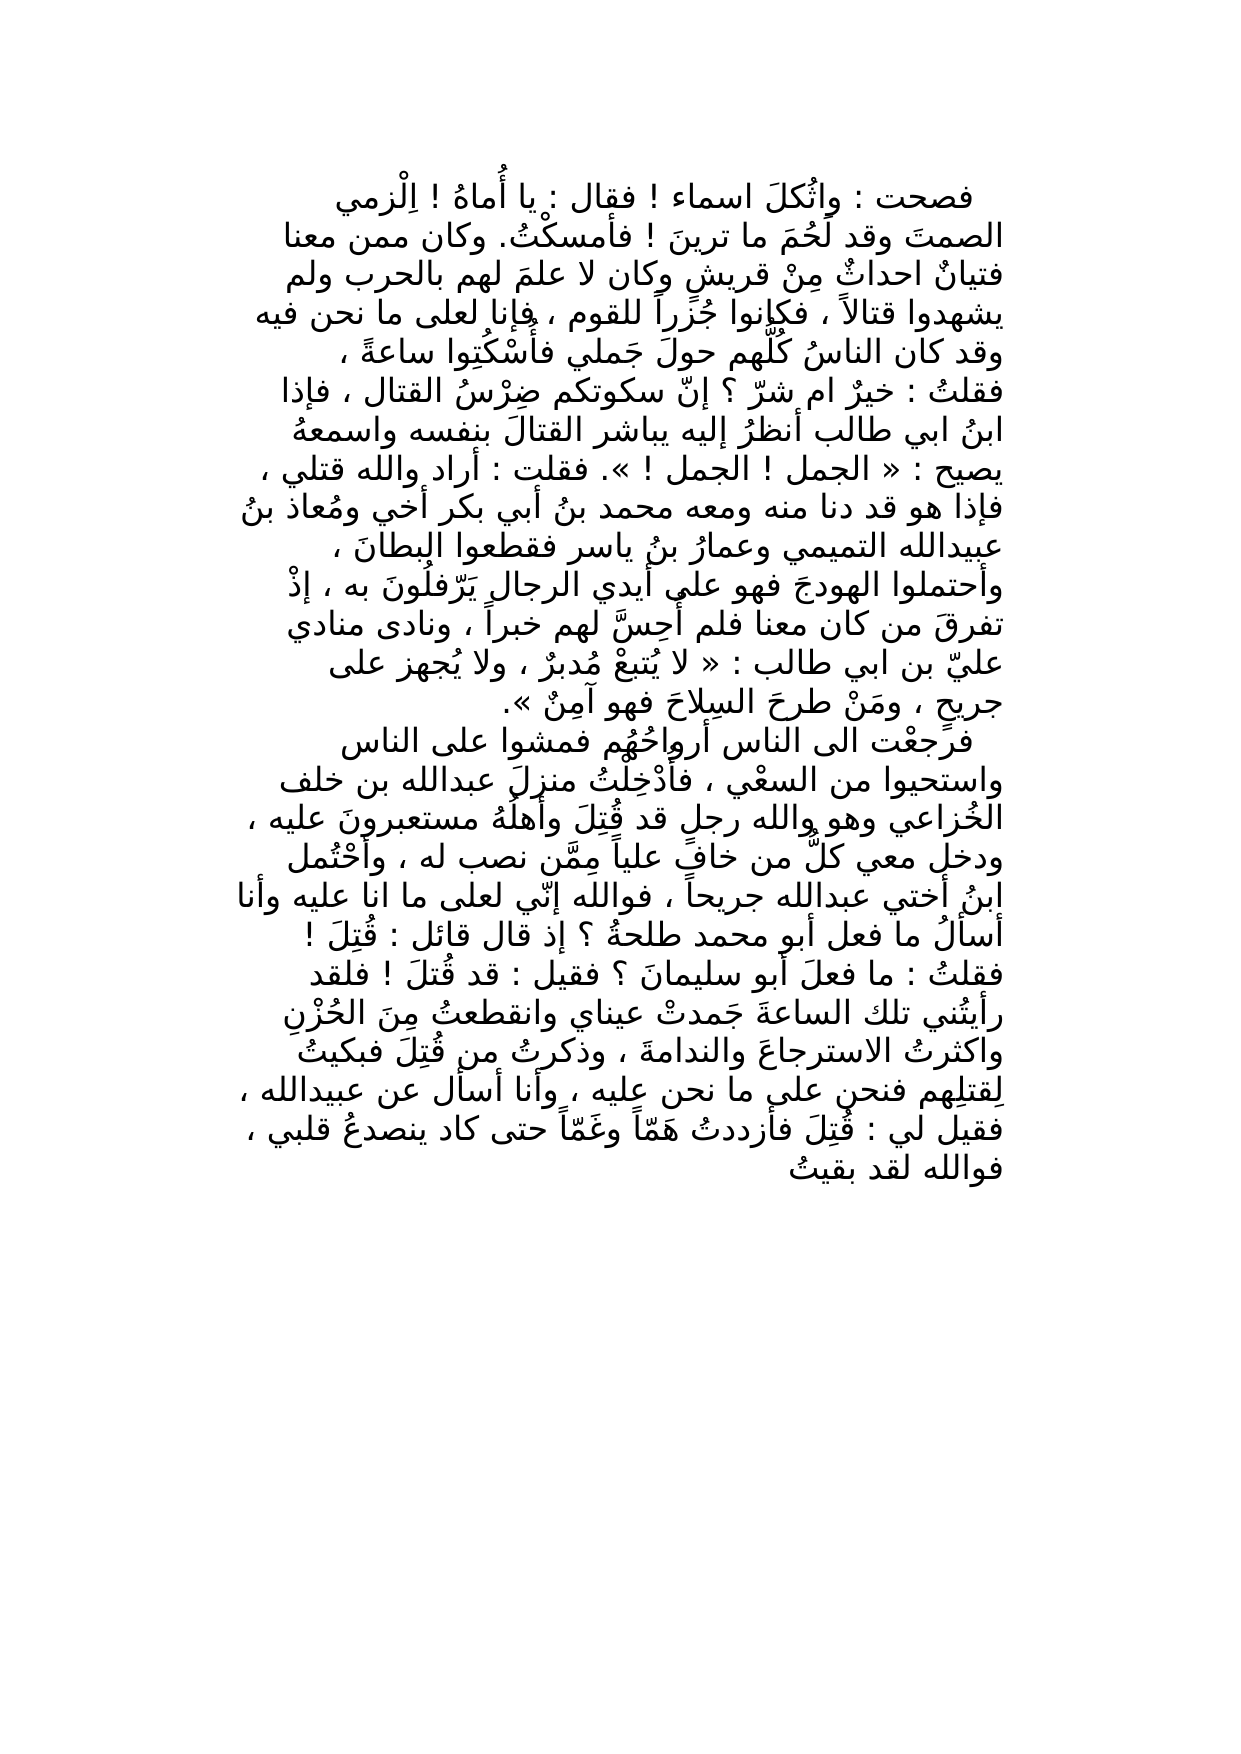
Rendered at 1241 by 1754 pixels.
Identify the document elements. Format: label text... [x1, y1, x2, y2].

text فرجعْت الى الناس أرواحُهُم فمشوا على الناس واستحيوا من السعْي ، فأُدْخِلْتُ منزلَ عبدالله بن خلف الخُزاعي وهو والله رجلٍ قد قُتِلَ وأهلُهُ مستعبرونَ عليه ، ودخل معي كلُّ من خاف علياً مِمَّن نصب له ، وأحْتُمل ابنُ أختي عبدالله جريحاً ، فوالله إنّي لعلى ما انا عليه وأنا أسألُ ما فعل أبو محمد طلحةُ ؟ إذ قال قائل : قُتِلَ ! فقلتُ : ما فعلَ أبو سليمانَ ؟ فقيل : قد قُتلَ ! فلقد رأيتُني تلك الساعةَ جَمدتْ عيناي وانقطعتُ مِنَ الحُزْنِ واكثرتُ الاسترجاعَ والندامةَ ، وذكرتُ من قُتِلَ فبكيتُ لِقتلِهم فنحن على ما نحن عليه ، وأنا أسأل عن عبيدالله ، فقيل لي : قُتِلَ فأزددتُ هَمّاً وغَمّاً حتى كاد ينصدعُ قلبي ، فوالله لقد بقيتُ [236, 721, 1004, 1187]
text فصحت : واثُكلَ اسماء ! فقال : يا أُماهُ ! اِلْزمي الصمتَ وقد لَحُمَ ما ترينَ ! فأمسكْتُ. وكان ممن معنا فتيانٌ احداثٌ مِنْ قريشٍ وكان لا علمَ لهم بالحرب ولم يشهدوا قتالاً ، فكانوا جُزراً للقوم ، فإنا لعلى ما نحن فيه وقد كان الناسُ كُلُّهم حولَ جَملي فأُسْكُتِوا ساعةً ، فقلتُ : خيرٌ ام شرّ ؟ إنّ سكوتكم ضِرْسُ القتال ، فإذا ابنُ ابي طالب أنظرُ إليه يباشر القتالَ بنفسه واسمعهُ يصيح : « الجمل ! الجمل ! ». فقلت : أراد والله قتلي ، فإذا هو قد دنا منه ومعه محمد بنُ أبي بكر أخي ومُعاذ بنُ عبيدالله التميمي وعمارُ بنُ ياسر فقطعوا البطانَ ، وأحتملوا الهودجَ فهو على أيدي الرجال يَرّفلُونَ به ، إذْ تفرقَ من كان معنا فلم أُحِسَّ لهم خبراً ، ونادى منادي عليّ بن ابي طالب : « لا يُتبعْ مُدبرٌ ، ولا يُجهز على جريحٍ ، ومَنْ طرحَ السِلاحَ فهو آمِنٌ ». [236, 177, 1004, 721]
